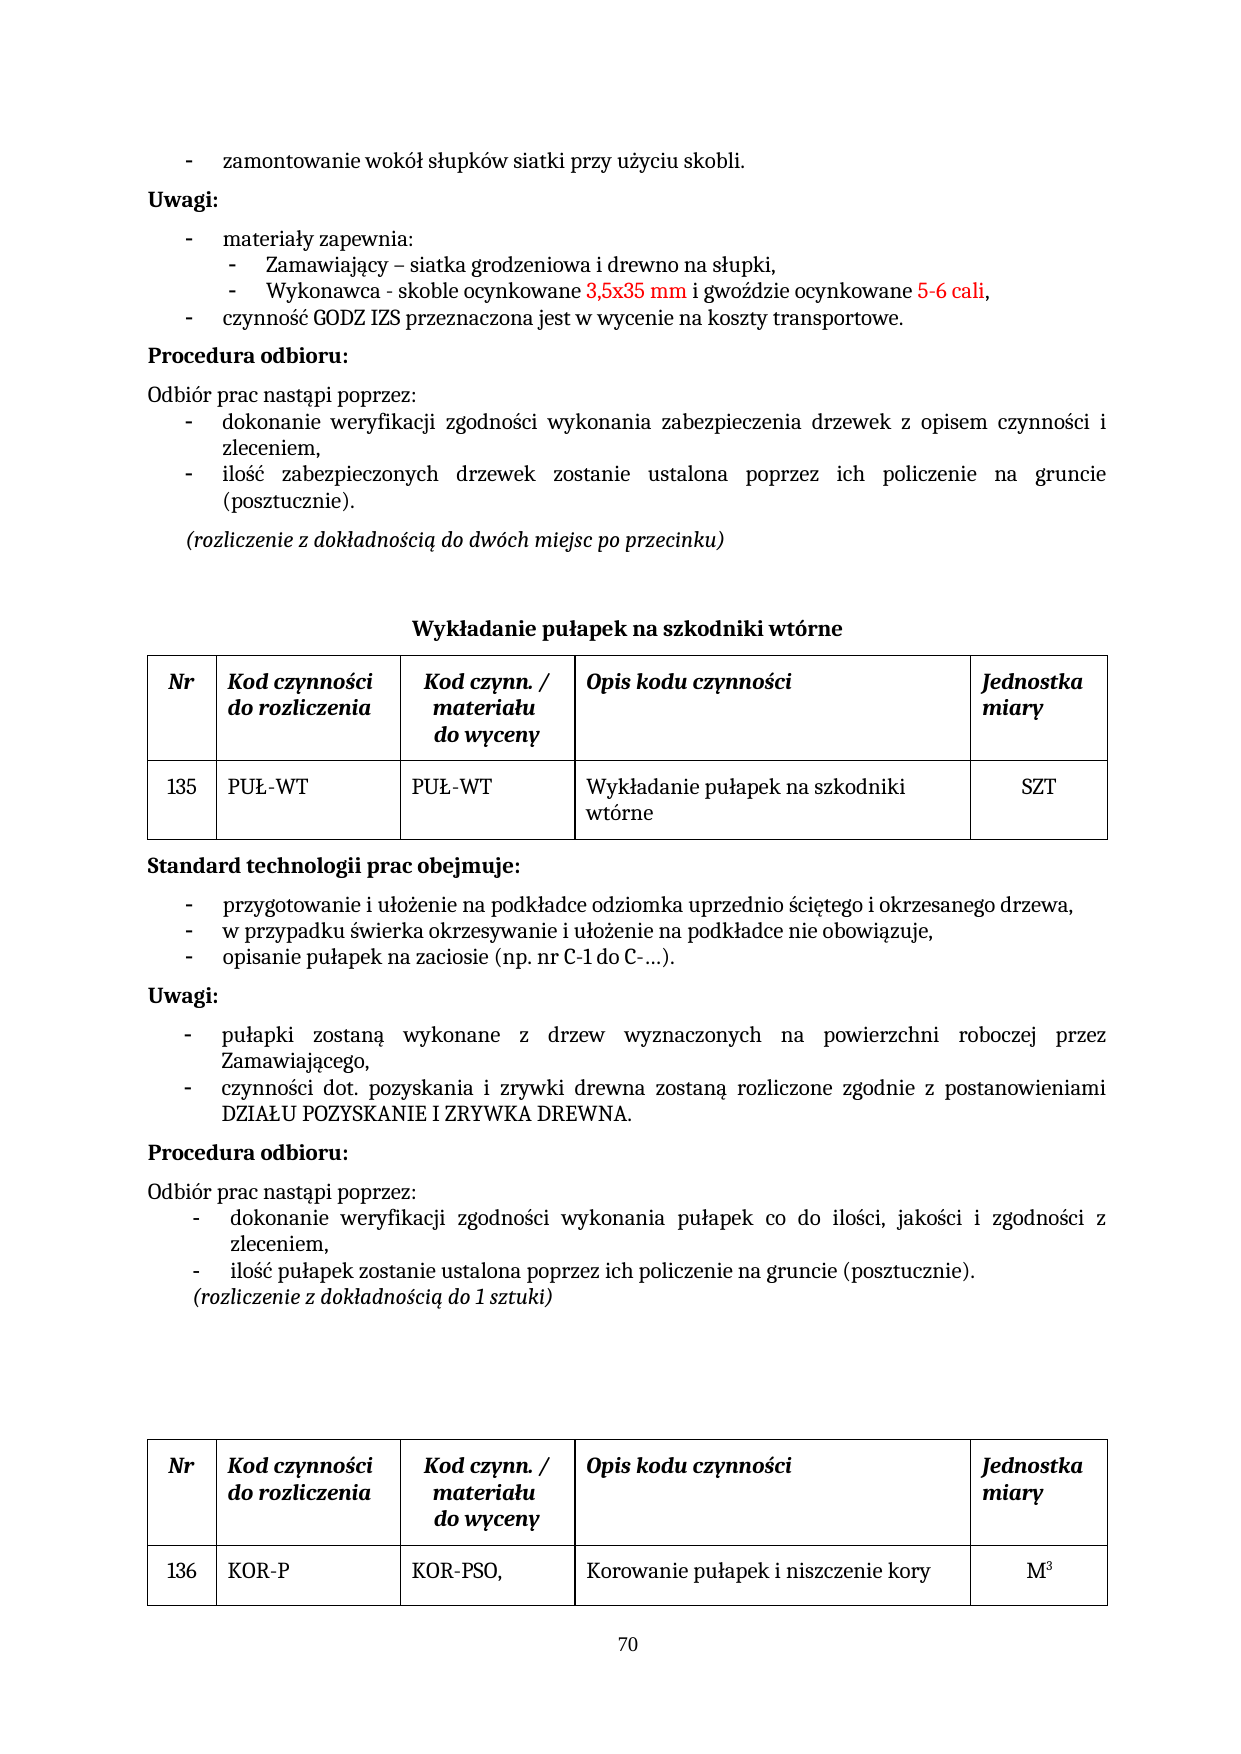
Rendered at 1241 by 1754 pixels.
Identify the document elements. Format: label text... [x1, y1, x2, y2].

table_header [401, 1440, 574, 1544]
list materiały zapewnia: [185, 225, 1107, 252]
text Odbiór prac nastąpi poprzez: [148, 382, 1107, 408]
text Odbiór prac nastąpi poprzez: [148, 1178, 1107, 1205]
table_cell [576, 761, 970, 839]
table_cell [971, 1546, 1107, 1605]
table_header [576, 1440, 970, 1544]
text Wykładanie pułapek na szkodniki wtórne [148, 616, 1107, 643]
text (rozliczenie z dokładnością do 1 sztuki) [148, 1284, 1107, 1310]
text Procedura odbioru: [148, 343, 1107, 369]
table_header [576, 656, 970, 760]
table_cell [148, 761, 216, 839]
text Uwagi: [148, 983, 1107, 1009]
list Zamawiający – siatka grodzeniowa i drewno na słupki, [228, 252, 1107, 278]
text Uwagi: [148, 186, 1107, 213]
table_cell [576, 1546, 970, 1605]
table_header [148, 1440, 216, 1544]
list czynność GODZ IZS przeznaczona jest w wycenie na koszty transportowe. [185, 304, 1107, 331]
list czynności dot. pozyskania i zrywki drewna zostaną rozliczone zgodnie z postanowieniami DZIAŁU POZYSKANIE I ZRYWKA DREWNA. [184, 1074, 1107, 1127]
text Standard technologii prac obejmuje: [148, 852, 1107, 879]
text Procedura odbioru: [148, 1140, 1107, 1166]
list w przypadku świerka okrzesywanie i ułożenie na podkładce nie obowiązuje, [185, 918, 1107, 944]
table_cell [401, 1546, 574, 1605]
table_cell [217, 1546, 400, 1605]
list ilość zabezpieczonych drzewek zostanie ustalona poprzez ich policzenie na gruncie (posztucznie). [185, 461, 1107, 514]
list przygotowanie i ułożenie na podkładce odziomka uprzednio ściętego i okrzesanego drzewa, [185, 891, 1107, 918]
list ilość pułapek zostanie ustalona poprzez ich policzenie na gruncie (posztucznie). [193, 1258, 1107, 1284]
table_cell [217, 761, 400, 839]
list Wykonawca - skoble ocynkowane 3,5x35 mm i gwoździe ocynkowane 5-6 cali, [228, 278, 1107, 304]
list opisanie pułapek na zaciosie (np. nr C-1 do C-…). [185, 944, 1107, 970]
list pułapki zostaną wykonane z drzew wyznaczonych na powierzchni roboczej przez Zamawiającego, [184, 1022, 1107, 1074]
list zamontowanie wokół słupków siatki przy użyciu skobli. [185, 148, 1107, 174]
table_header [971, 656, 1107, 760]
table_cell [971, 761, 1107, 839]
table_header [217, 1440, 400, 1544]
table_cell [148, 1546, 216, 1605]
list dokonanie weryfikacji zgodności wykonania zabezpieczenia drzewek z opisem czynności i zleceniem, [185, 408, 1107, 461]
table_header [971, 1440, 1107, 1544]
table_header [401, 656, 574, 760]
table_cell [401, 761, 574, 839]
list dokonanie weryfikacji zgodności wykonania pułapek co do ilości, jakości i zgodności z zleceniem, [193, 1205, 1107, 1258]
text (rozliczenie z dokładnością do dwóch miejsc po przecinku) [148, 526, 1107, 553]
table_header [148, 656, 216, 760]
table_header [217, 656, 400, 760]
